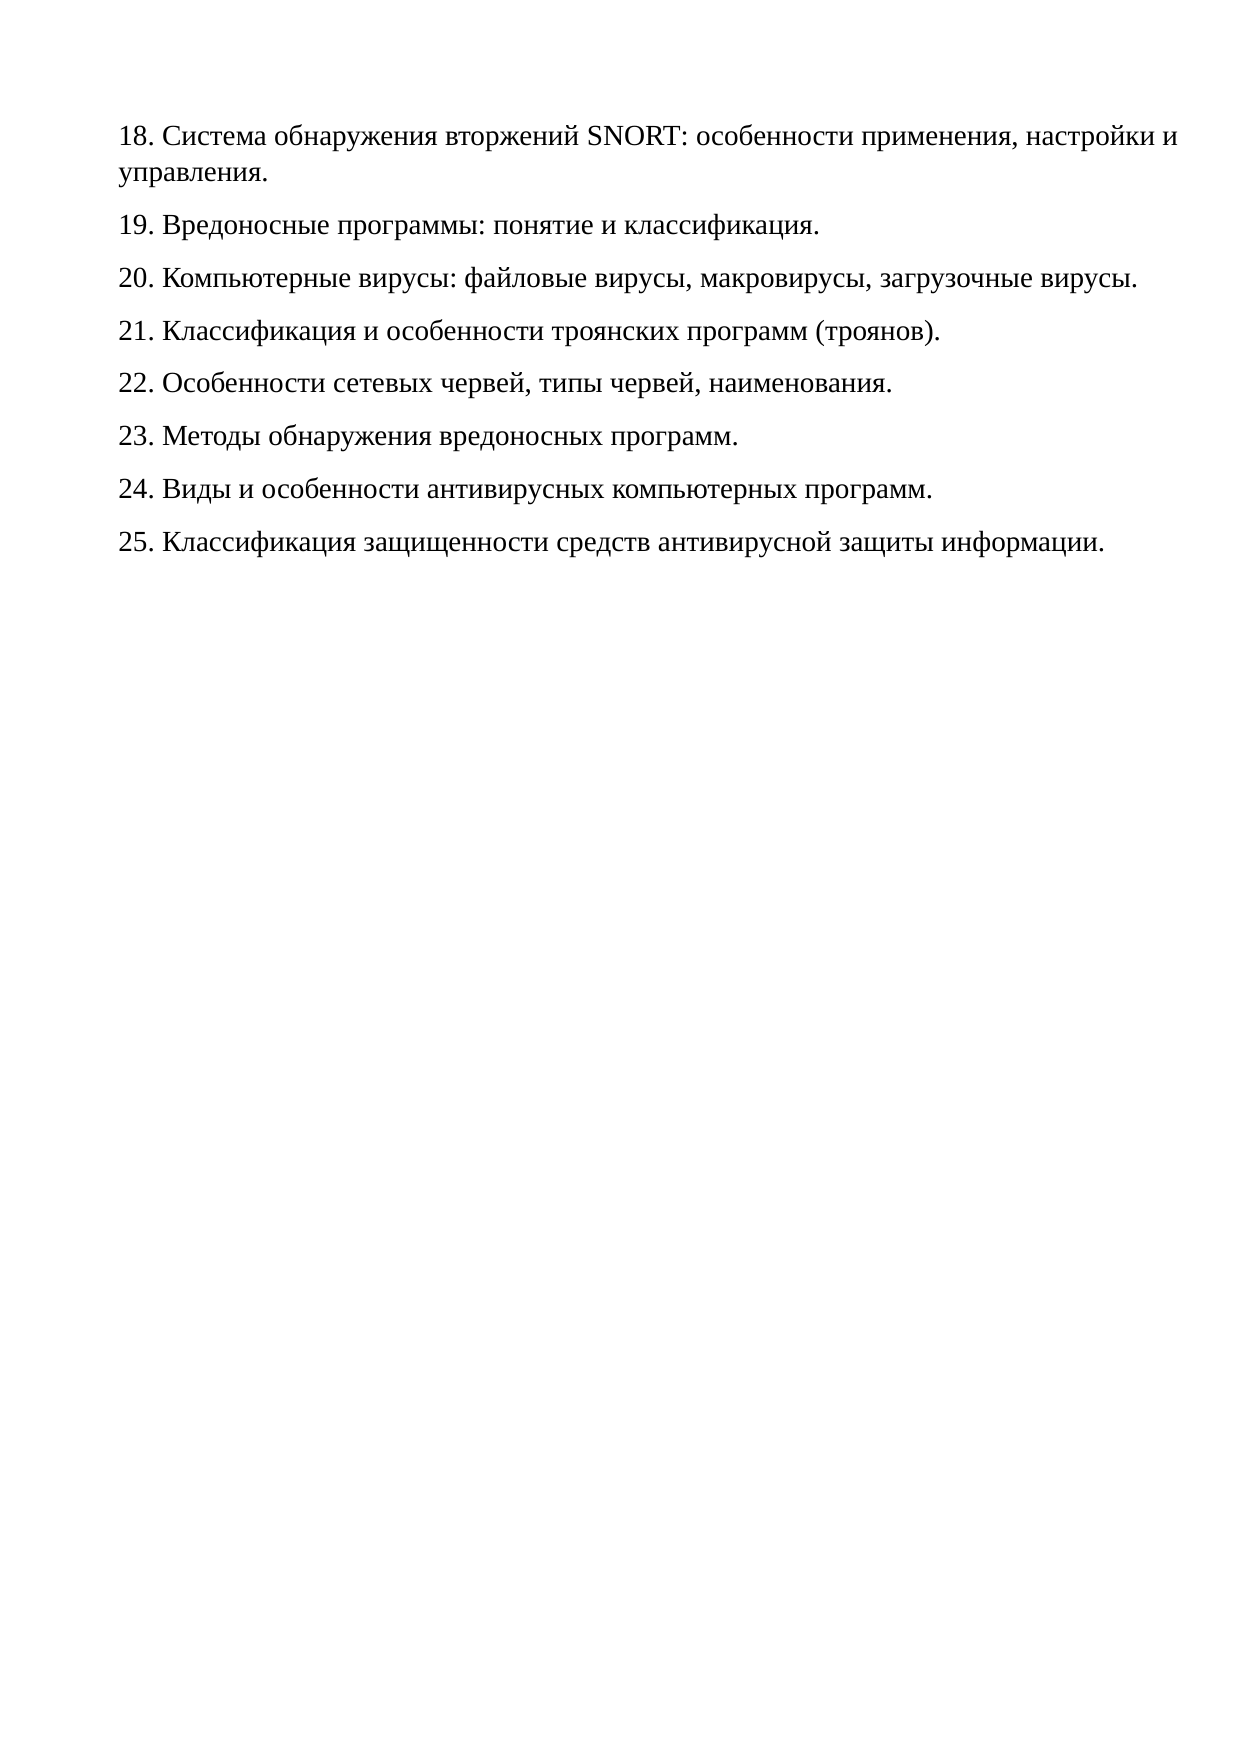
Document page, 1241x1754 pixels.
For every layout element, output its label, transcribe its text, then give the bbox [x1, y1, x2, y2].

text 20. Компьютерные вирусы: файловые вирусы, макровирусы, загрузочные вирусы. [118, 260, 1181, 293]
text 21. Классификация и особенности троянских программ (троянов). [118, 313, 1181, 346]
text 18. Система обнаружения вторжений SNORT: особенности применения, настройки и управления. [118, 118, 1181, 188]
text 23. Методы обнаружения вредоносных программ. [118, 418, 1181, 452]
text 25. Классификация защищенности средств антивирусной защиты информации. [118, 524, 1181, 557]
text 19. Вредоносные программы: понятие и классификация. [118, 207, 1181, 241]
text 24. Виды и особенности антивирусных компьютерных программ. [118, 471, 1181, 505]
text 22. Особенности сетевых червей, типы червей, наименования. [118, 366, 1181, 399]
